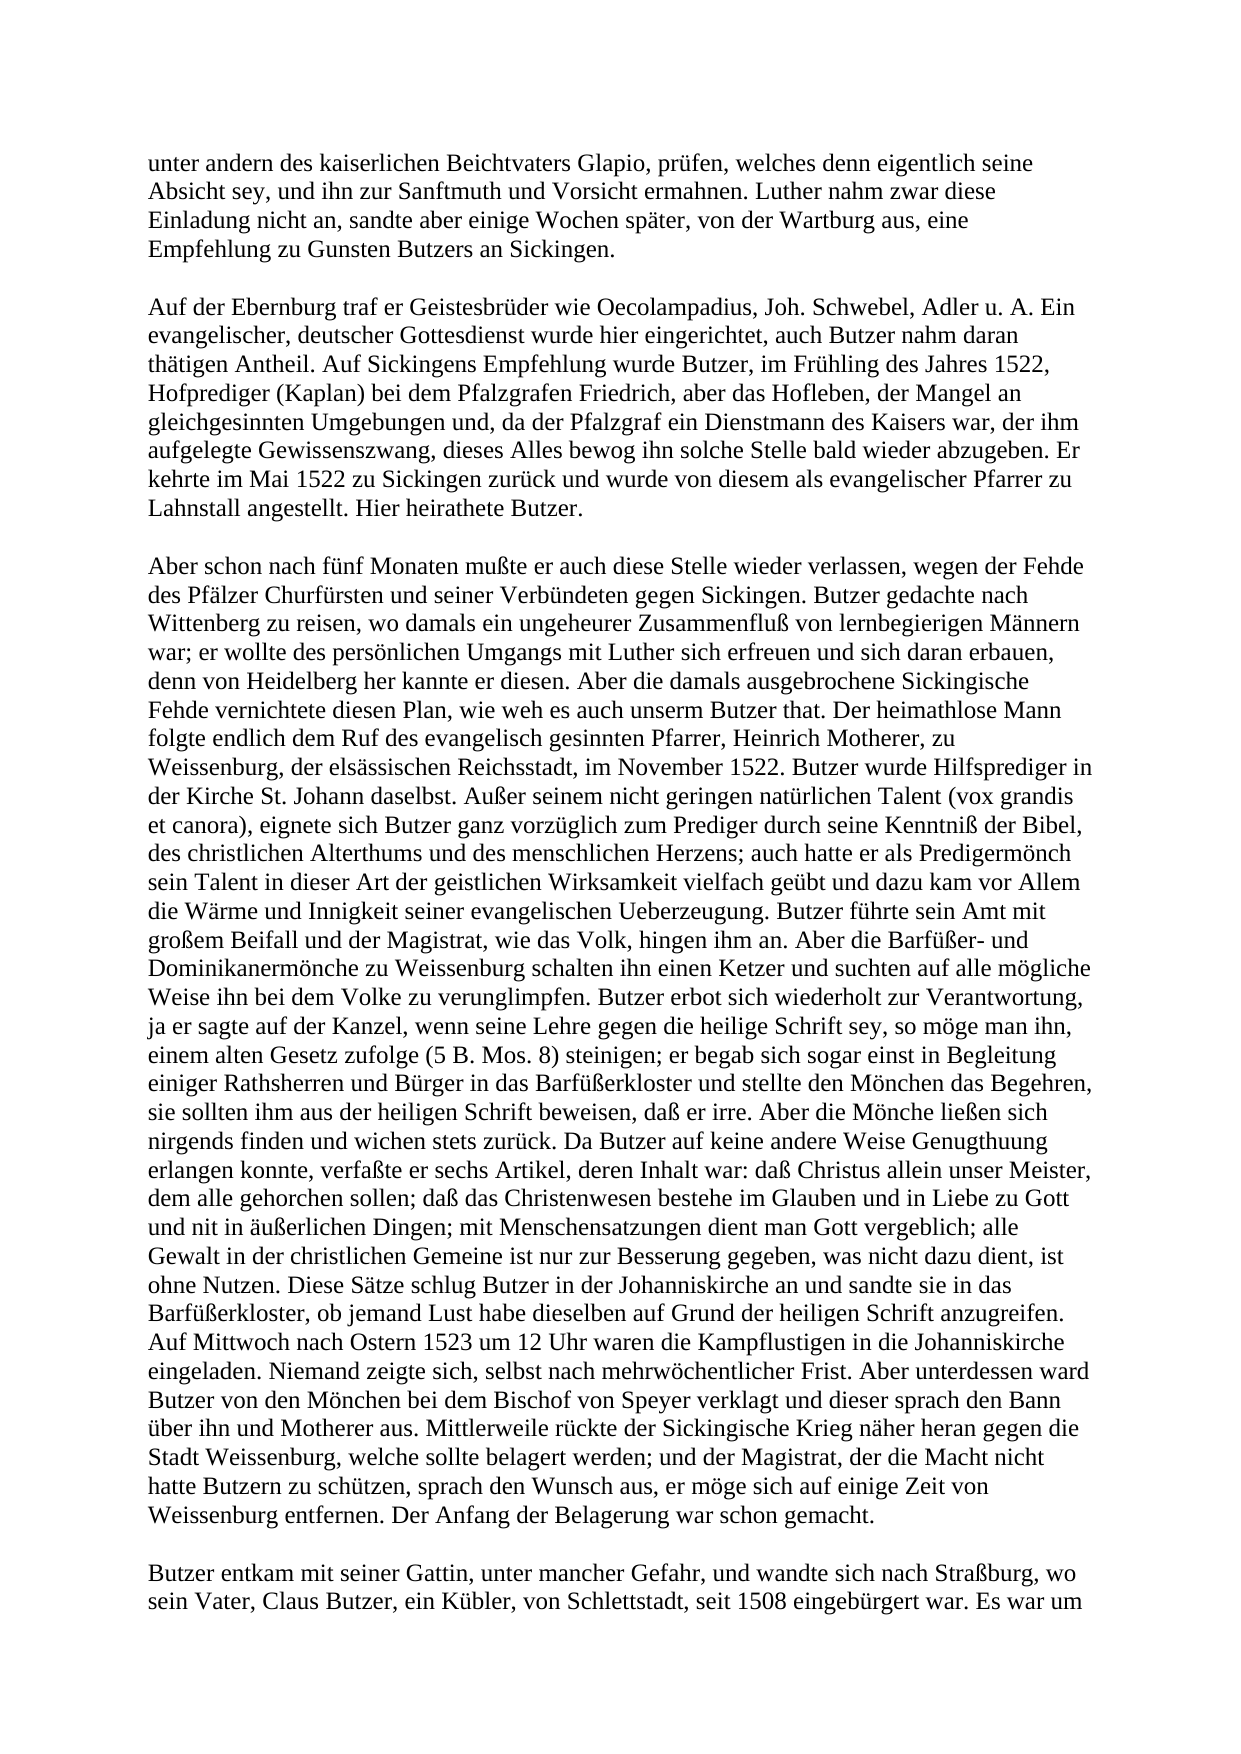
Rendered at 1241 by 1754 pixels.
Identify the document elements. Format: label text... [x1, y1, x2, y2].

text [148, 148, 1093, 263]
text Aber schon nach fünf Monaten mußte er auch diese Stelle wieder verlassen, wegen der Fehde des Pfälzer Churfürsten und seiner Verbündeten gegen Sickingen. Butzer gedachte nach Wittenberg zu reisen, wo damals ein ungeheurer Zusammenfluß von lernbegierigen Männern war; er wollte des persönlichen Umgangs mit Luther sich erfreuen und sich daran erbauen, denn von Heidelberg her kannte er diesen. Aber die damals ausgebrochene Sickingische Fehde vernichtete diesen Plan, wie weh es auch unserm Butzer that. Der heimathlose Mann folgte endlich dem Ruf des evangelisch gesinnten Pfarrer, Heinrich Motherer, zu Weissenburg, der elsässischen Reichsstadt, im November 1522. Butzer wurde Hilfsprediger in der Kirche St. Johann daselbst. Außer seinem nicht geringen natürlichen Talent (vox grandis et canora), eignete sich Butzer ganz vorzüglich zum Prediger durch seine Kenntniß der Bibel, des christlichen Alterthums und des menschlichen Herzens; auch hatte er als Predigermönch sein Talent in dieser Art der geistlichen Wirksamkeit vielfach geübt und dazu kam vor Allem die Wärme und Innigkeit seiner evangelischen Ueberzeugung. Butzer führte sein Amt mit großem Beifall und der Magistrat, wie das Volk, hingen ihm an. Aber die Barfüßer- und Dominikanermönche zu Weissenburg schalten ihn einen Ketzer und suchten auf alle mögliche Weise ihn bei dem Volke zu verunglimpfen. Butzer erbot sich wiederholt zur Verantwortung, ja er sagte auf der Kanzel, wenn seine Lehre gegen die heilige Schrift sey, so möge man ihn, einem alten Gesetz zufolge (5 B. Mos. 8) steinigen; er begab sich sogar einst in Begleitung einiger Rathsherren und Bürger in das Barfüßerkloster und stellte den Mönchen das Begehren, sie sollten ihm aus der heiligen Schrift beweisen, daß er irre. Aber die Mönche ließen sich nirgends finden und wichen stets zurück. Da Butzer auf keine andere Weise Genugthuung erlangen konnte, verfaßte er sechs Artikel, deren Inhalt war: daß Christus allein unser Meister, dem alle gehorchen sollen; daß das Christenwesen bestehe im Glauben und in Liebe zu Gott und nit in äußerlichen Dingen; mit Menschensatzungen dient man Gott vergeblich; alle Gewalt in der christlichen Gemeine ist nur zur Besserung gegeben, was nicht dazu dient, ist ohne Nutzen. Diese Sätze schlug Butzer in der Johanniskirche an und sandte sie in das Barfüßerkloster, ob jemand Lust habe dieselben auf Grund der heiligen Schrift anzugreifen. Auf Mittwoch nach Ostern 1523 um 12 Uhr waren die Kampflustigen in die Johanniskirche eingeladen. Niemand zeigte sich, selbst nach mehrwöchentlicher Frist. Aber unterdessen ward Butzer von den Mönchen bei dem Bischof von Speyer verklagt und dieser sprach den Bann über ihn und Motherer aus. Mittlerweile rückte der Sickingische Krieg näher heran gegen die Stadt Weissenburg, welche sollte belagert werden; und der Magistrat, der die Macht nicht hatte Butzern zu schützen, sprach den Wunsch aus, er möge sich auf einige Zeit von Weissenburg entfernen. Der Anfang der Belagerung war schon gemacht. [148, 551, 1093, 1528]
text Auf der Ebernburg traf er Geistesbrüder wie Oecolampadius, Joh. Schwebel, Adler u. A. Ein evangelischer, deutscher Gottesdienst wurde hier eingerichtet, auch Butzer nahm daran thätigen Antheil. Auf Sickingens Empfehlung wurde Butzer, im Frühling des Jahres 1522, Hofprediger (Kaplan) bei dem Pfalzgrafen Friedrich, aber das Hofleben, der Mangel an gleichgesinnten Umgebungen und, da der Pfalzgraf ein Dienstmann des Kaisers war, der ihm aufgelegte Gewissenszwang, dieses Alles bewog ihn solche Stelle bald wieder abzugeben. Er kehrte im Mai 1522 zu Sickingen zurück und wurde von diesem als evangelischer Pfarrer zu Lahnstall angestellt. Hier heirathete Butzer. [148, 292, 1093, 522]
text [148, 1558, 1093, 1615]
